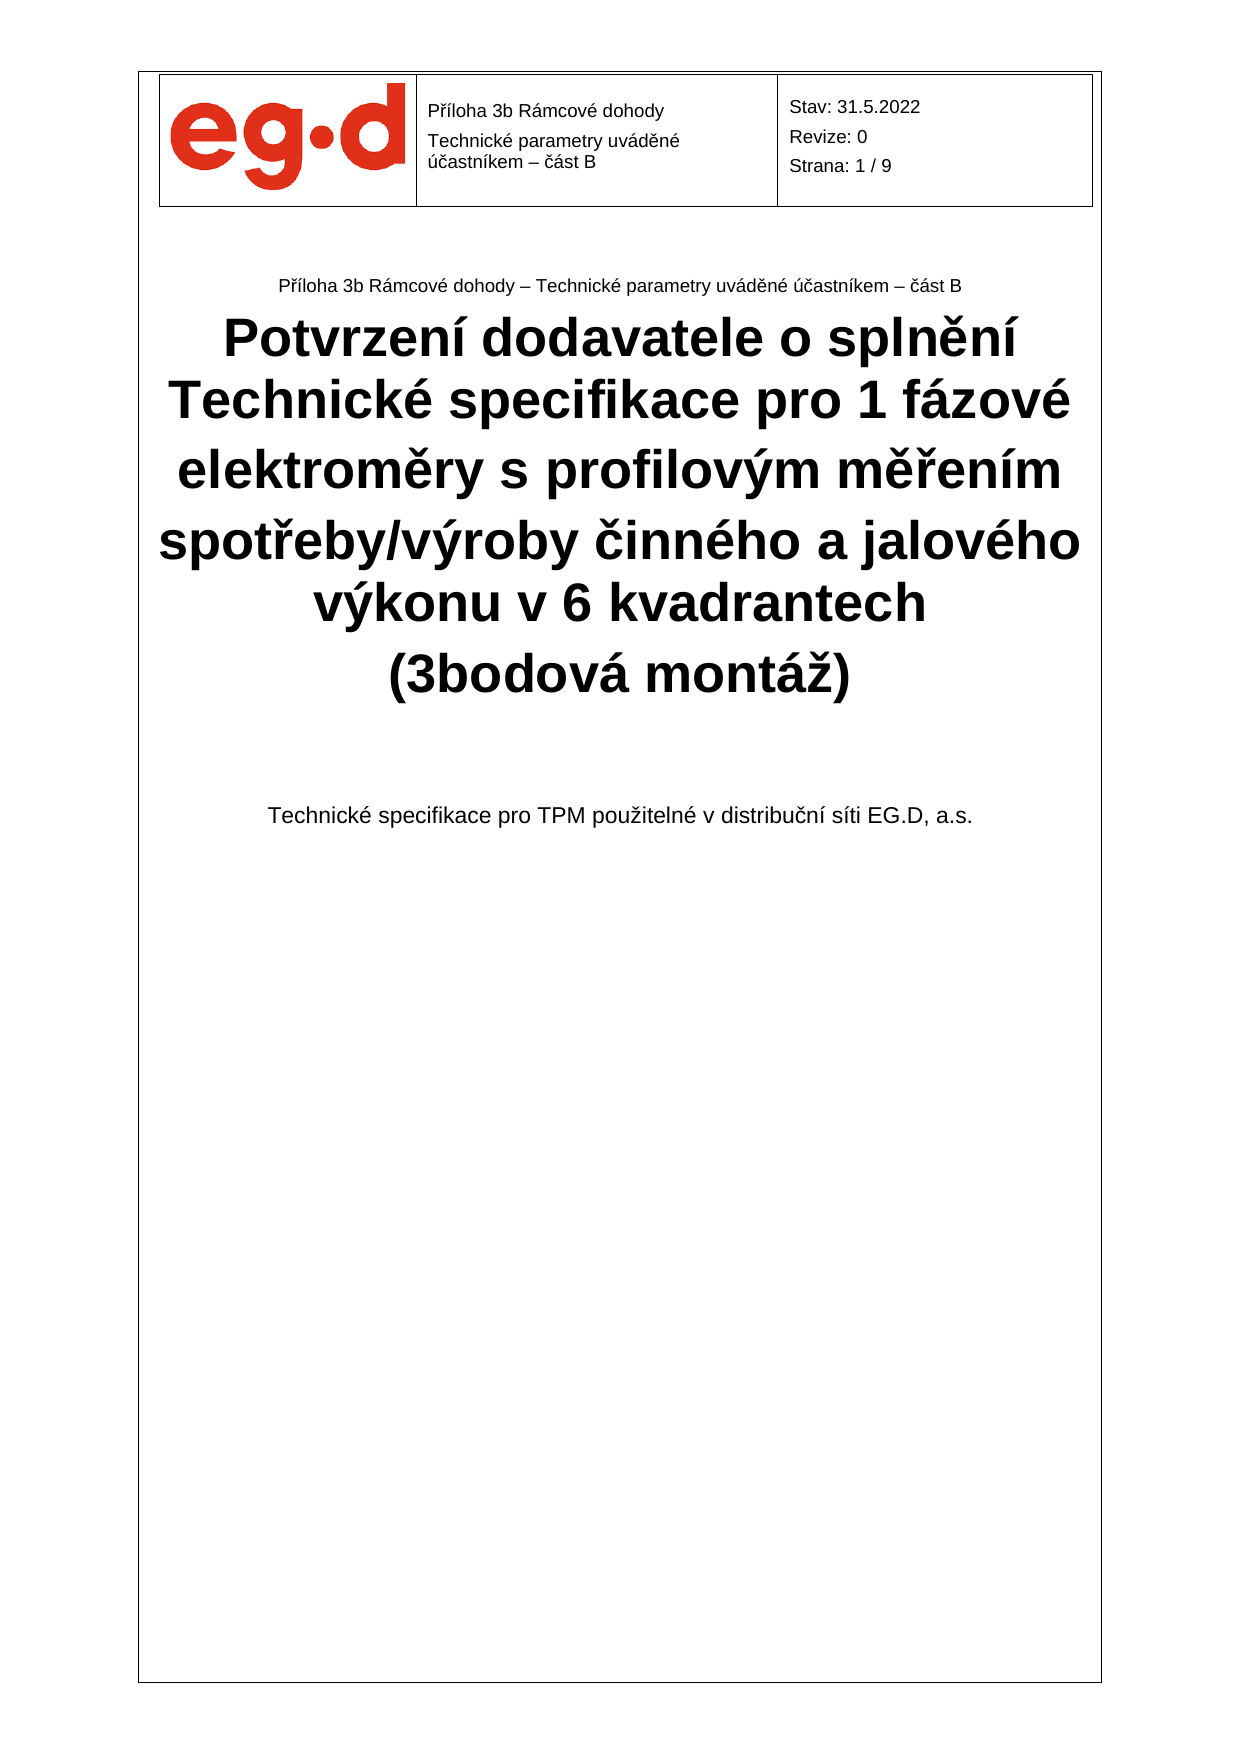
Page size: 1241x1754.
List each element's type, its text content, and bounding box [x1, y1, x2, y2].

picture [170, 83, 406, 190]
text (3bodová montáž) [148, 642, 1093, 704]
text spotřeby/výroby činného a jalového výkonu v 6 kvadrantech [148, 509, 1093, 633]
text elektroměry s profilovým měřením [148, 438, 1093, 500]
text Technické specifikace pro TPM použitelné v distribuční síti EG.D, a.s. [148, 802, 1093, 828]
text Potvrzení dodavatele o splnění Technické specifikace pro 1 fázové [148, 305, 1093, 430]
text Příloha 3b Rámcové dohody – Technické parametry uváděné účastníkem – část B [148, 275, 1093, 297]
